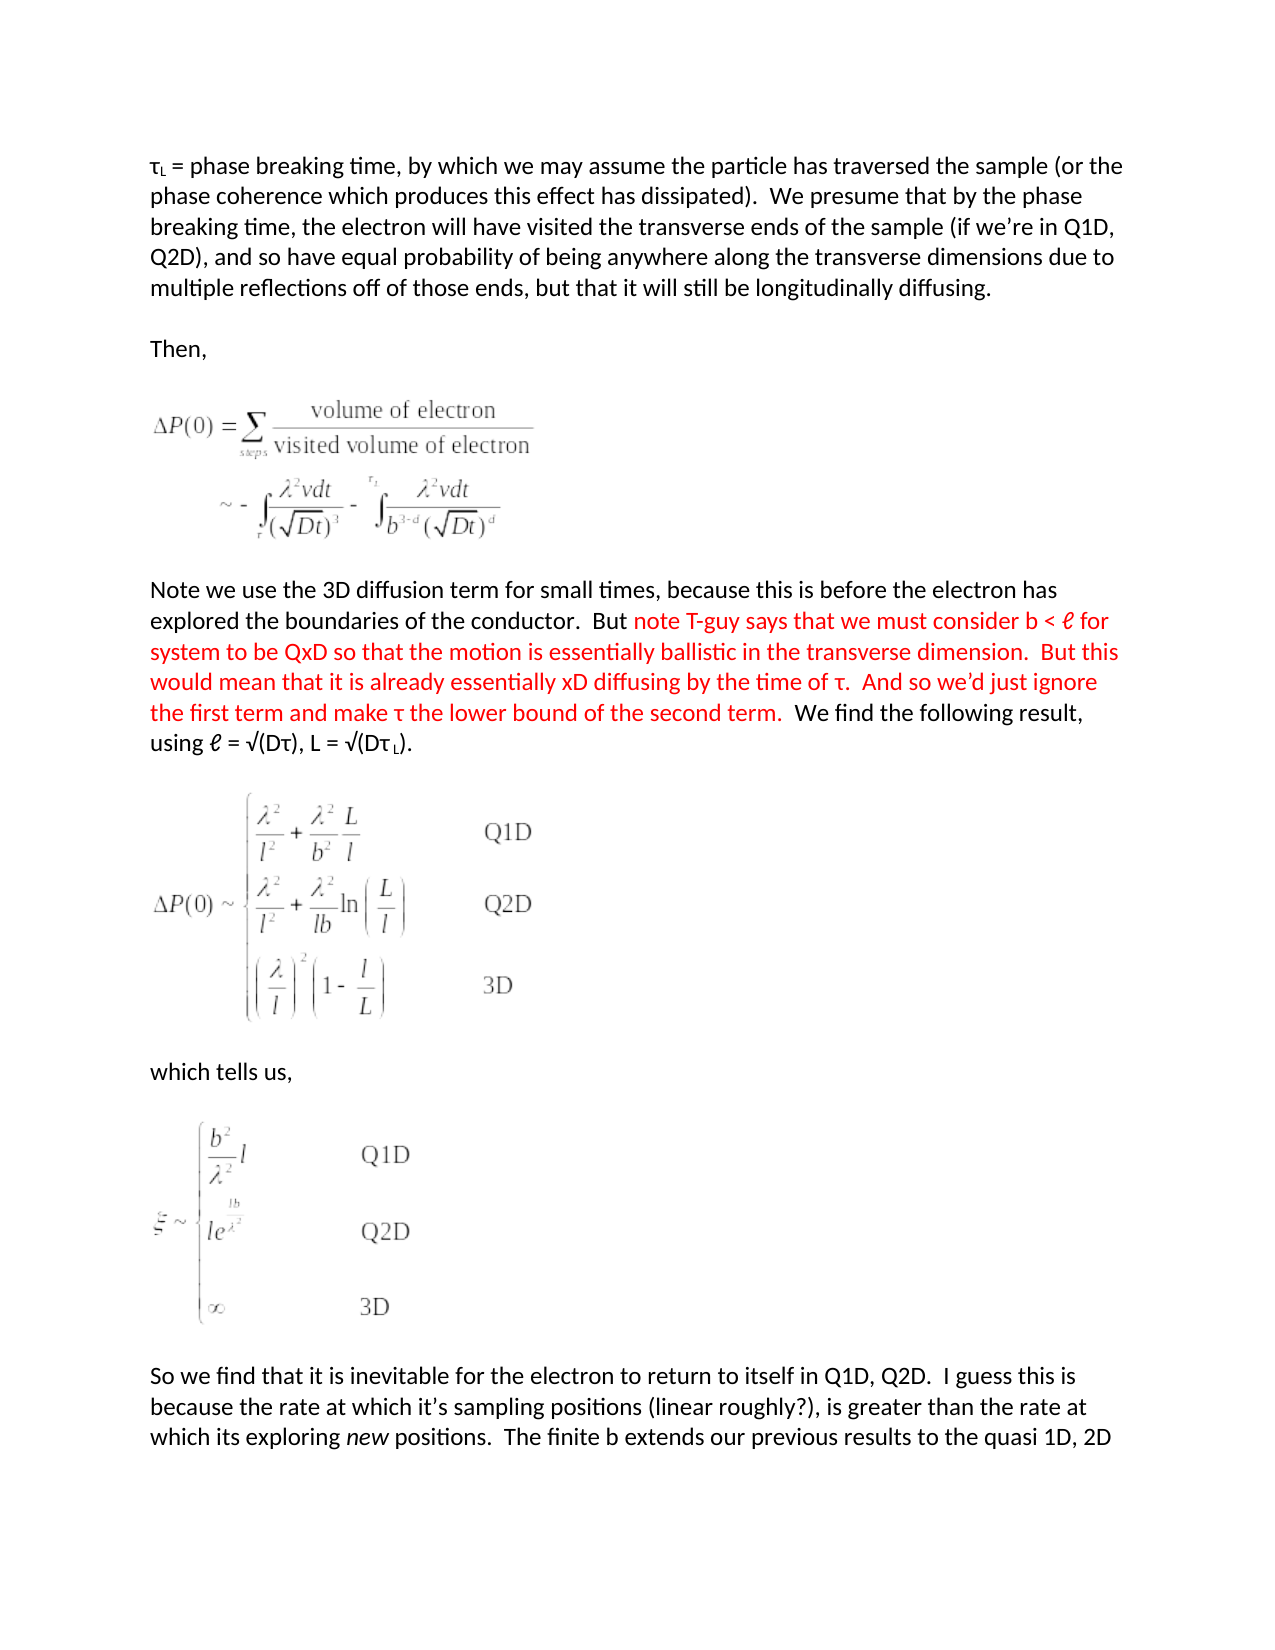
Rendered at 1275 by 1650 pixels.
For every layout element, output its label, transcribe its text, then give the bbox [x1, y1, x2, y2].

text τL = phase breaking time, by which we may assume the particle has traversed the sample (or the phase coherence which produces this effect has dissipated). We presume that by the phase breaking time, the electron will have visited the transverse ends of the sample (if we’re in Q1D, Q2D), and so have equal probability of being anywhere along the transverse dimensions due to multiple reflections off of those ends, but that it will still be longitudinally diffusing. [150, 150, 1125, 303]
text Note we use the 3D diffusion term for small times, because this is before the electron has explored the boundaries of the conductor. But note T-guy says that we must consider b < ℓ for system to be QxD so that the motion is essentially ballistic in the transverse dimension. But this would mean that it is already essentially xD diffusing by the time of τ. And so we’d just ignore the first term and make τ the lower bound of the second term. We find the following result, using ℓ = √(Dτ), L = √(Dτ L). [150, 575, 1125, 758]
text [150, 1360, 1125, 1452]
text Then, [150, 333, 1125, 364]
text which tells us, [150, 1056, 1125, 1087]
